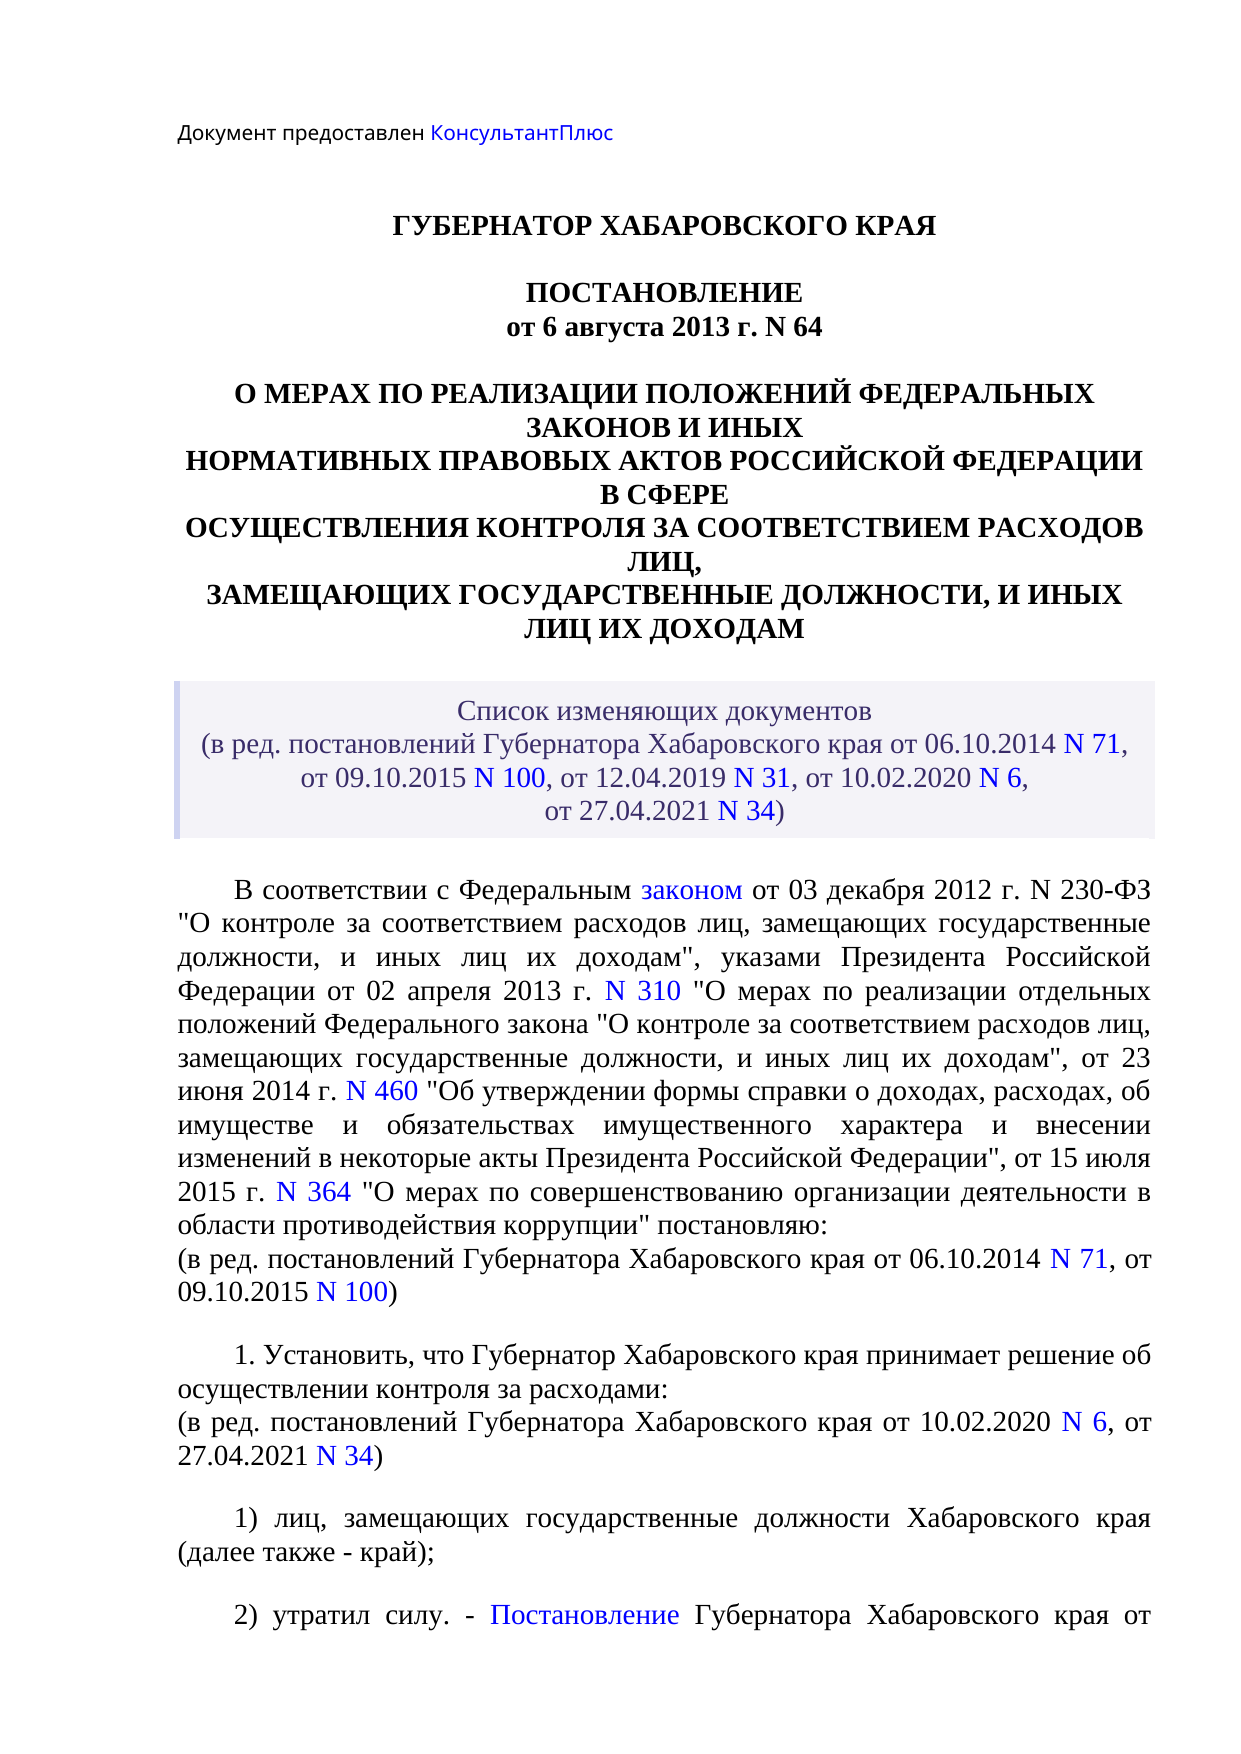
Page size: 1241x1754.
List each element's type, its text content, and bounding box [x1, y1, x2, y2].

title ПОСТАНОВЛЕНИЕ [177, 276, 1152, 309]
title ОСУЩЕСТВЛЕНИЯ КОНТРОЛЯ ЗА СООТВЕТСТВИЕМ РАСХОДОВ ЛИЦ, [177, 510, 1152, 577]
text 1) лиц, замещающих государственные должности Хабаровского края (далее также - край); [177, 1501, 1152, 1568]
text 1. Установить, что Губернатор Хабаровского края принимает решение об осуществлении контроля за расходами: [177, 1337, 1152, 1404]
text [177, 1597, 1152, 1630]
text (в ред. постановлений Губернатора Хабаровского края от 06.10.2014 N 71, от 09.10.2015 N 100) [177, 1241, 1152, 1308]
title ГУБЕРНАТОР ХАБАРОВСКОГО КРАЯ [177, 208, 1152, 242]
title О МЕРАХ ПО РЕАЛИЗАЦИИ ПОЛОЖЕНИЙ ФЕДЕРАЛЬНЫХ ЗАКОНОВ И ИНЫХ [177, 376, 1152, 443]
title от 6 августа 2013 г. N 64 [177, 309, 1152, 343]
title Документ предоставлен КонсультантПлюс [177, 118, 1152, 175]
title НОРМАТИВНЫХ ПРАВОВЫХ АКТОВ РОССИЙСКОЙ ФЕДЕРАЦИИ В СФЕРЕ [177, 443, 1152, 510]
table_header Список изменяющих документов (в ред. постановлений Губернатора Хабаровского края от 06.10.2014 N 71, от 09.10.2015 N 100, от 12.04.2019 N 31, от 10.02.2020 N 6, от 27.04.2021 N 34) [180, 681, 1149, 838]
text (в ред. постановлений Губернатора Хабаровского края от 10.02.2020 N 6, от 27.04.2021 N 34) [177, 1404, 1152, 1471]
title ЗАМЕЩАЮЩИХ ГОСУДАРСТВЕННЫЕ ДОЛЖНОСТИ, И ИНЫХ ЛИЦ ИХ ДОХОДАМ [177, 577, 1152, 644]
text В соответствии с Федеральным законом от 03 декабря 2012 г. N 230-ФЗ "О контроле за соответствием расходов лиц, замещающих государственные должности, и иных лиц их доходам", указами Президента Российской Федерации от 02 апреля 2013 г. N 310 "О мерах по реализации отдельных положений Федерального закона "О контроле за соответствием расходов лиц, замещающих государственные должности, и иных лиц их доходам", от 23 июня 2014 г. N 460 "Об утверждении формы справки о доходах, расходах, об имуществе и обязательствах имущественного характера и внесении изменений в некоторые акты Президента Российской Федерации", от 15 июля 2015 г. N 364 "О мерах по совершенствованию организации деятельности в области противодействия коррупции" постановляю: [177, 872, 1152, 1241]
